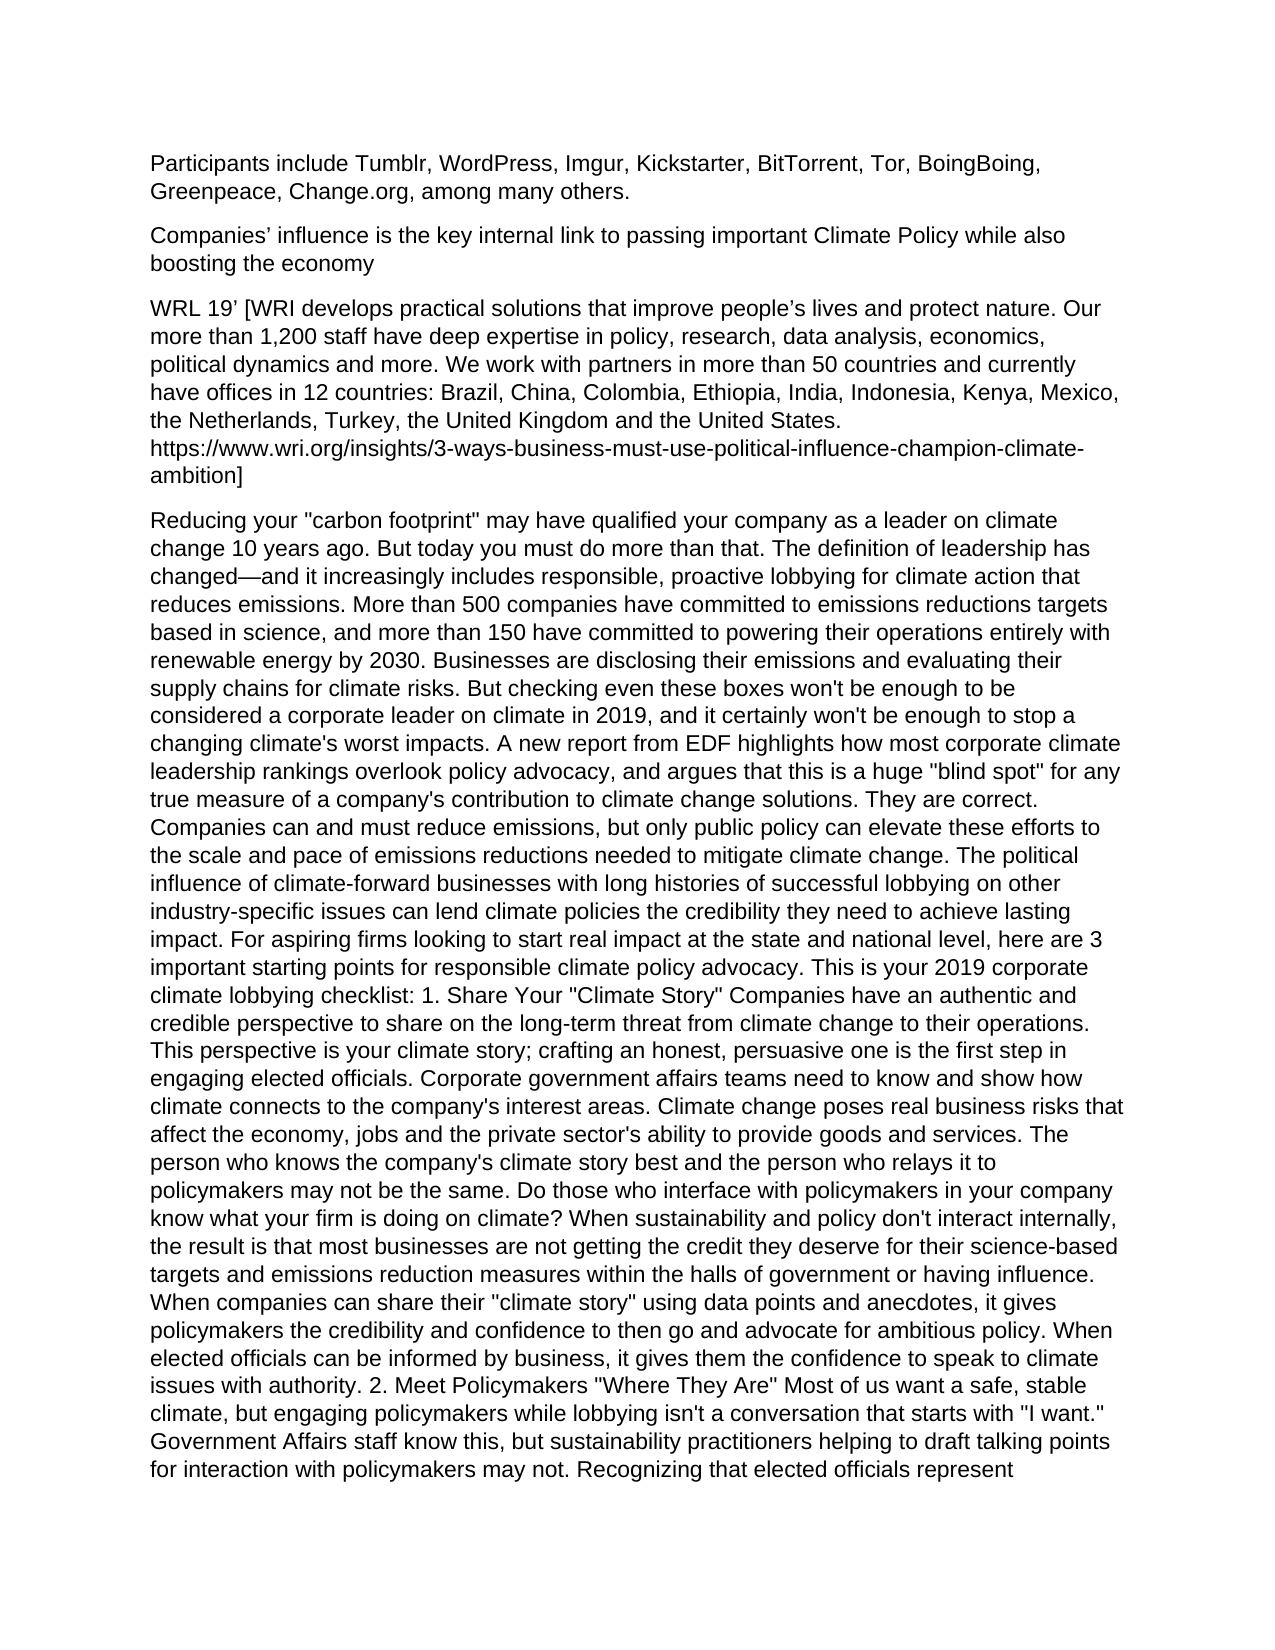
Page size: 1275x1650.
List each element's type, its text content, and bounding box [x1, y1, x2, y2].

text WRL 19’ [WRI develops practical solutions that improve people’s lives and protect nature. Our more than 1,200 staff have deep expertise in policy, research, data analysis, economics, political dynamics and more. We work with partners in more than 50 countries and currently have offices in 12 countries: Brazil, China, Colombia, Ethiopia, India, Indonesia, Kenya, Mexico, the Netherlands, Turkey, the United Kingdom and the United States. https://www.wri.org/insights/3-ways-business-must-use-political-influence-champion-climate-ambition] [150, 295, 1125, 489]
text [150, 507, 1125, 1483]
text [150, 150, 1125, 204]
text Companies’ influence is the key internal link to passing important Climate Policy while also boosting the economy [150, 222, 1125, 277]
